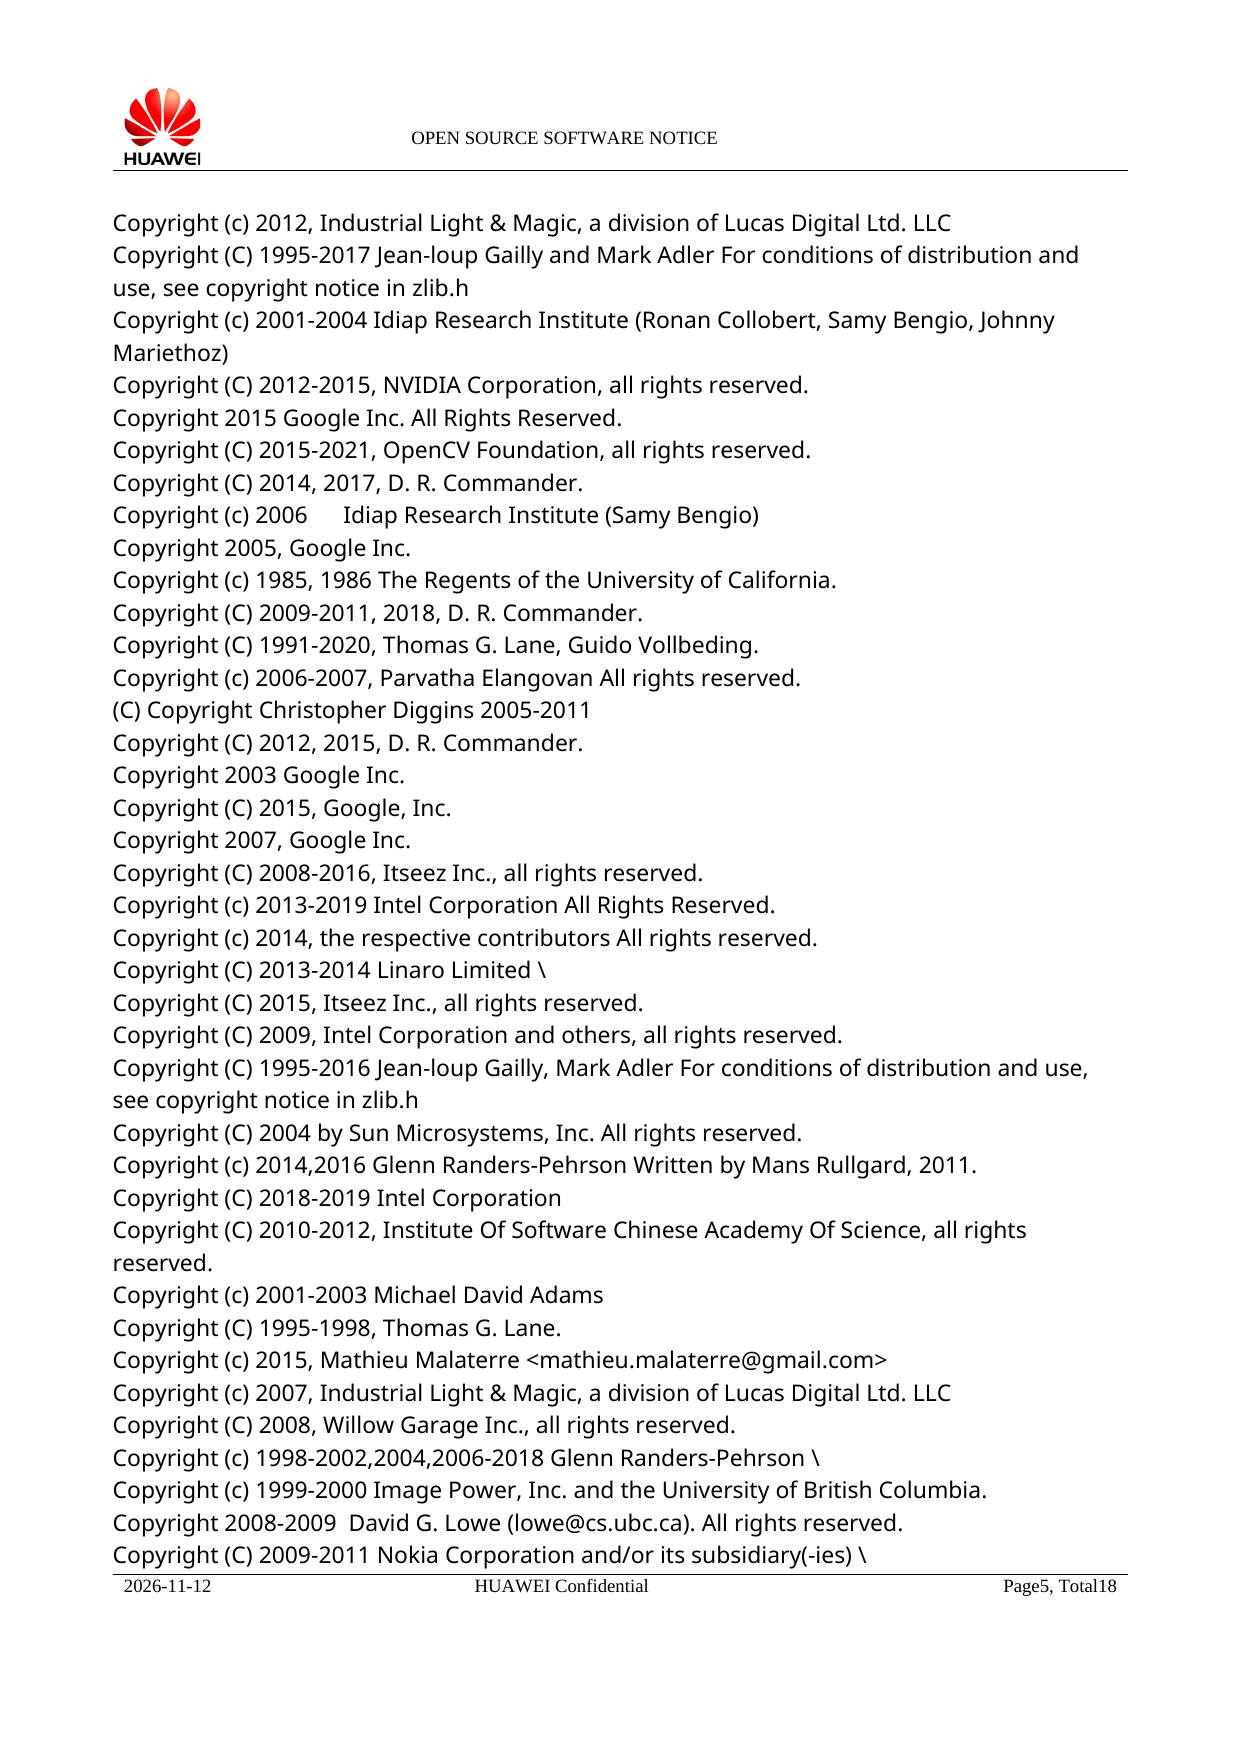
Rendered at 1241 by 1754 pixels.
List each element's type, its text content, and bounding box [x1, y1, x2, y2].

picture [124, 88, 201, 165]
